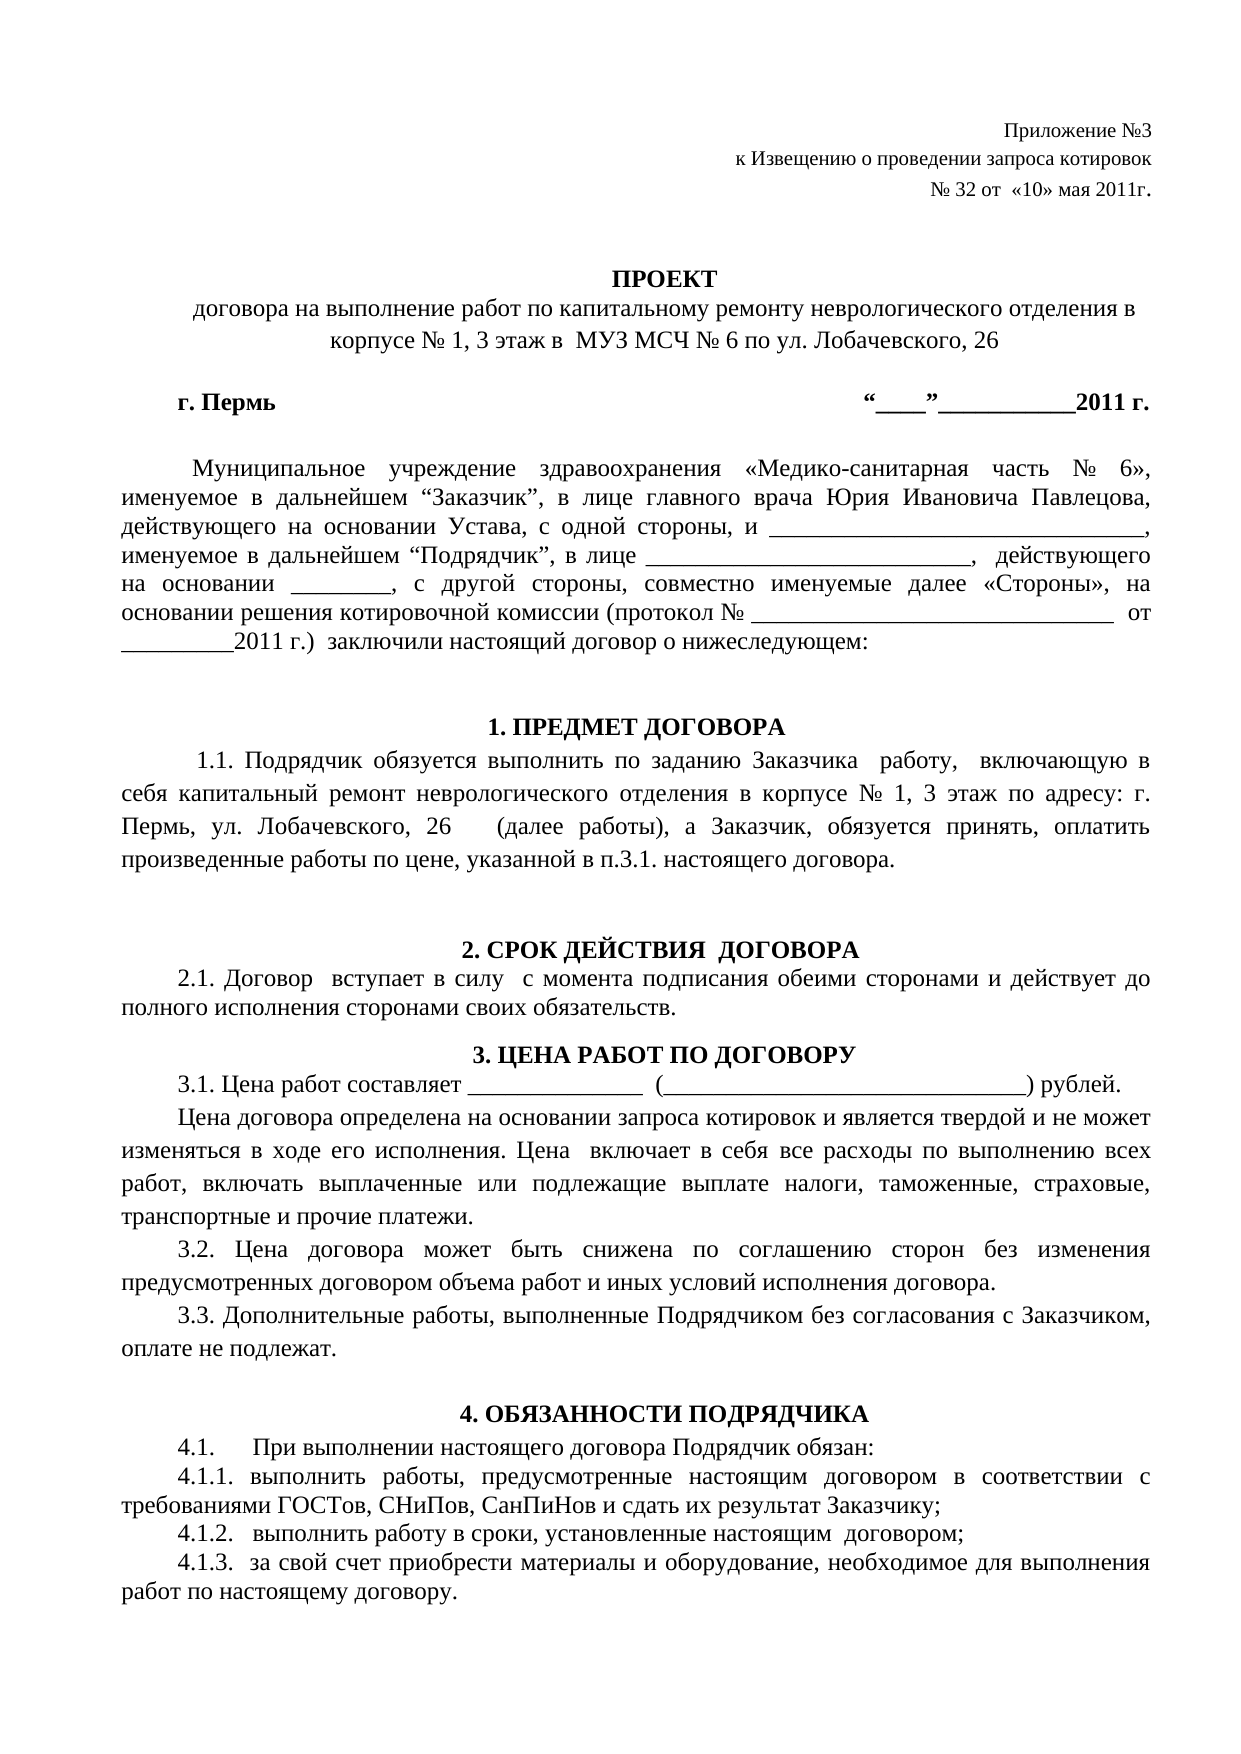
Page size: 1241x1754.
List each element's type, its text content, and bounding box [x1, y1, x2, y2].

text 3.1. Цена работ составляет ______________ (_____________________________) рублей. [121, 1069, 1152, 1098]
text 3.3. Дополнительные работы, выполненные Подрядчиком без согласования с Заказчиком, оплате не подлежат. [121, 1300, 1152, 1362]
text Приложение №3 [177, 118, 1152, 142]
text Цена договора определена на основании запроса котировок и является твердой и не может изменяться в ходе его исполнения. Цена включает в себя все расходы по выполнению всех работ, включать выплаченные или подлежащие выплате налоги, таможенные, страховые, транспортные и прочие платежи. [121, 1102, 1152, 1230]
text 1. ПРЕДМЕТ ДОГОВОРА [121, 712, 1152, 741]
text 4.1.3. за свой счет приобрести материалы и оборудование, необходимое для выполнения работ по настоящему договору. [121, 1547, 1152, 1605]
text 2.1. Договор вступает в силу с момента подписания обеими сторонами и действует до полного исполнения сторонами своих обязательств. [121, 963, 1152, 1021]
text Муниципальное учреждение здравоохранения «Медико-санитарная часть № 6», именуемое в дальнейшем “Заказчик”, в лице главного врача Юрия Ивановича Павлецова, действующего на основании Устава, с одной стороны, и ______________________________, именуемое в дальнейшем “Подрядчик”, в лице __________________________, действующего на основании ________, с другой стороны, совместно именуемые далее «Стороны», на основании решения котировочной комиссии (протокол № _____________________________ от _________2011 г.) заключили настоящий договор о нижеследующем: [121, 453, 1152, 655]
text 1.1. Подрядчик обязуется выполнить по заданию Заказчика работу, включающую в себя капитальный ремонт неврологического отделения в корпусе № 1, 3 этаж по адресу: г. Пермь, ул. Лобачевского, 26 (далее работы), а Заказчик, обязуется принять, оплатить произведенные работы по цене, указанной в п.3.1. настоящего договора. [121, 745, 1152, 873]
text 3.2. Цена договора может быть снижена по соглашению сторон без изменения предусмотренных договором объема работ и иных условий исполнения договора. [121, 1234, 1152, 1296]
text 4.1.1. выполнить работы, предусмотренные настоящим договором в соответствии с требованиями ГОСТов, СНиПов, СанПиНов и сдать их результат Заказчику; [121, 1461, 1152, 1518]
text 4.1.2. выполнить работу в сроки, установленные настоящим договором; [121, 1518, 1152, 1547]
subtitle 3. ЦЕНА РАБОТ ПО ДОГОВОРУ [177, 1040, 1152, 1069]
text № 32 от «10» мая 2011г. [177, 173, 1152, 202]
text ПРОЕКТ [177, 264, 1152, 293]
text г. Пермь “____”___________2011 г. [177, 387, 1152, 416]
text к Извещению о проведении запроса котировок [177, 146, 1152, 170]
text 4. ОБЯЗАННОСТИ ПОДРЯДЧИКА [177, 1399, 1152, 1428]
text 4.1. При выполнении настоящего договора Подрядчик обязан: [121, 1432, 1152, 1461]
text договора на выполнение работ по капитальному ремонту неврологического отделения в корпусе № 1, 3 этаж в МУЗ МСЧ № 6 по ул. Лобачевского, 26 [177, 293, 1152, 354]
text 2. СРОК ДЕЙСТВИЯ ДОГОВОРА [82, 935, 1152, 963]
